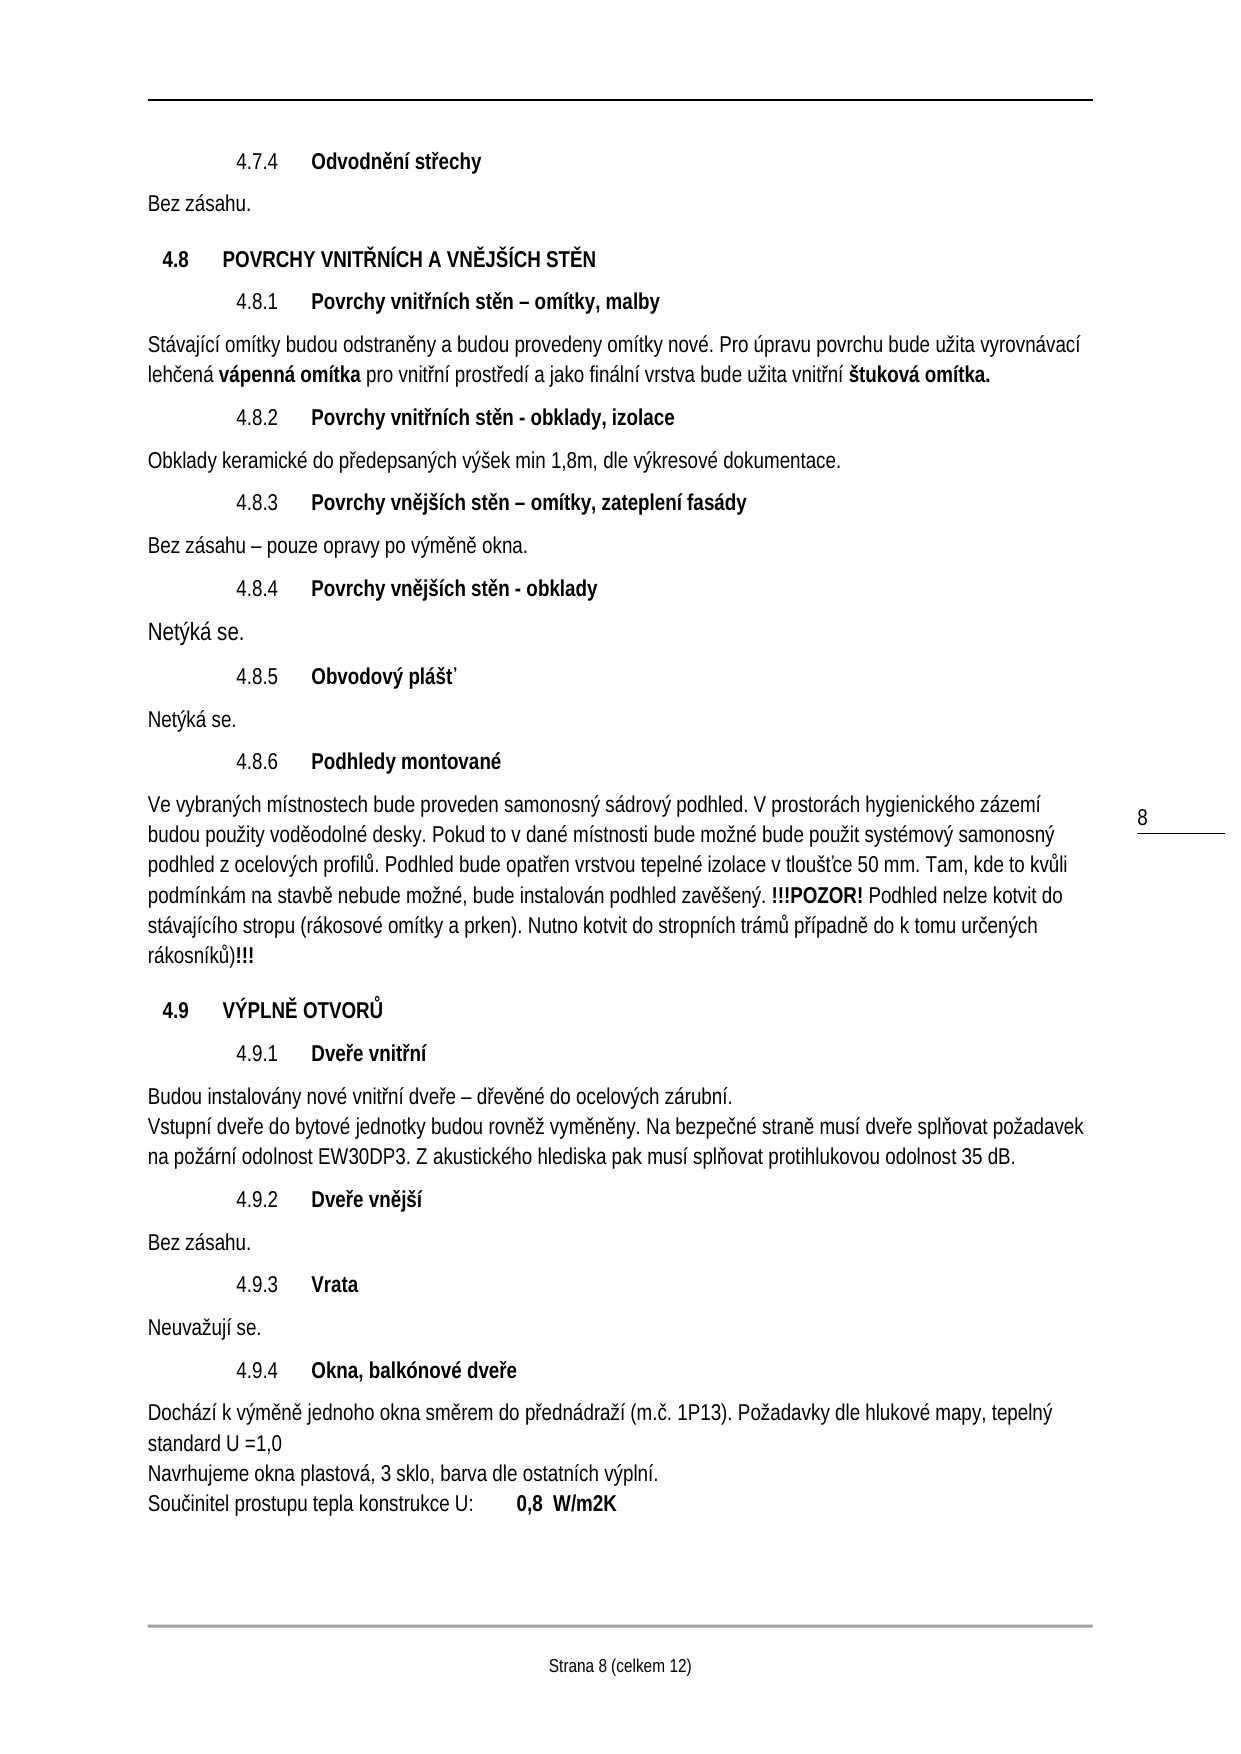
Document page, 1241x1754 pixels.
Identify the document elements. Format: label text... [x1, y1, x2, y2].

subtitle Obvodový plášť [236, 663, 1093, 689]
text Neuvažují se. [148, 1314, 1093, 1340]
subtitle Okna, balkónové dveře [236, 1357, 1093, 1383]
subtitle Povrchy vnitřních stěn - obklady, izolace [236, 404, 1093, 430]
subtitle Povrchy vnitřních stěn – omítky, malby [236, 288, 1093, 314]
subtitle Vrata [236, 1271, 1093, 1297]
text Součinitel prostupu tepla konstrukce U: 0,8 W/m2K [148, 1490, 1093, 1516]
text Vstupní dveře do bytové jednotky budou rovněž vyměněny. Na bezpečné straně musí dveře splňovat požadavek na požární odolnost EW30DP3. Z akustického hlediska pak musí splňovat protihlukovou odolnost 35 dB. [148, 1113, 1093, 1169]
subtitle POVRCHY VNITŘNÍCH A VNĚJŠÍCH STĚN [162, 246, 1093, 272]
text Bez zásahu – pouze opravy po výměně okna. [148, 532, 1093, 558]
subtitle Povrchy vnějších stěn - obklady [236, 575, 1093, 601]
text Netýká se. [148, 617, 1093, 646]
text Dochází k výměně jednoho okna směrem do přednádraží (m.č. 1P13). Požadavky dle hlukové mapy, tepelný standard U =1,0 [148, 1399, 1093, 1456]
text Netýká se. [148, 706, 1093, 732]
subtitle Odvodnění střechy [236, 148, 1093, 174]
text Navrhujeme okna plastová, 3 sklo, barva dle ostatních výplní. [148, 1460, 1093, 1486]
subtitle Dveře vnitřní [236, 1040, 1093, 1066]
subtitle Podhledy montované [236, 748, 1093, 774]
text Budou instalovány nové vnitřní dveře – dřevěné do ocelových zárubní. [148, 1083, 1093, 1109]
text Bez zásahu. [148, 1228, 1093, 1255]
subtitle Povrchy vnějších stěn – omítky, zateplení fasády [236, 489, 1093, 516]
text Stávající omítky budou odstraněny a budou provedeny omítky nové. Pro úpravu povrchu bude užita vyrovnávací lehčená vápenná omítka pro vnitřní prostředí a jako finální vrstva bude užita vnitřní štuková omítka. [148, 331, 1093, 387]
subtitle VÝPLNĚ OTVORŮ [162, 997, 1093, 1023]
text Bez zásahu. [148, 190, 1093, 217]
subtitle Dveře vnější [236, 1186, 1093, 1212]
text Obklady keramické do předepsaných výšek min 1,8m, dle výkresové dokumentace. [148, 447, 1093, 473]
text Ve vybraných místnostech bude proveden samonosný sádrový podhled. V prostorách hygienického zázemí budou použity voděodolné desky. Pokud to v dané místnosti bude možné bude použit systémový samonosný podhled z ocelových profilů. Podhled bude opatřen vrstvou tepelné izolace v tloušťce 50 mm. Tam, kde to kvůli podmínkám na stavbě nebude možné, bude instalován podhled zavěšený. !!!POZOR! Podhled nelze kotvit do stávajícího stropu (rákosové omítky a prken). Nutno kotvit do stropních trámů případně do k tomu určených rákosníků)!!! [148, 791, 1093, 968]
